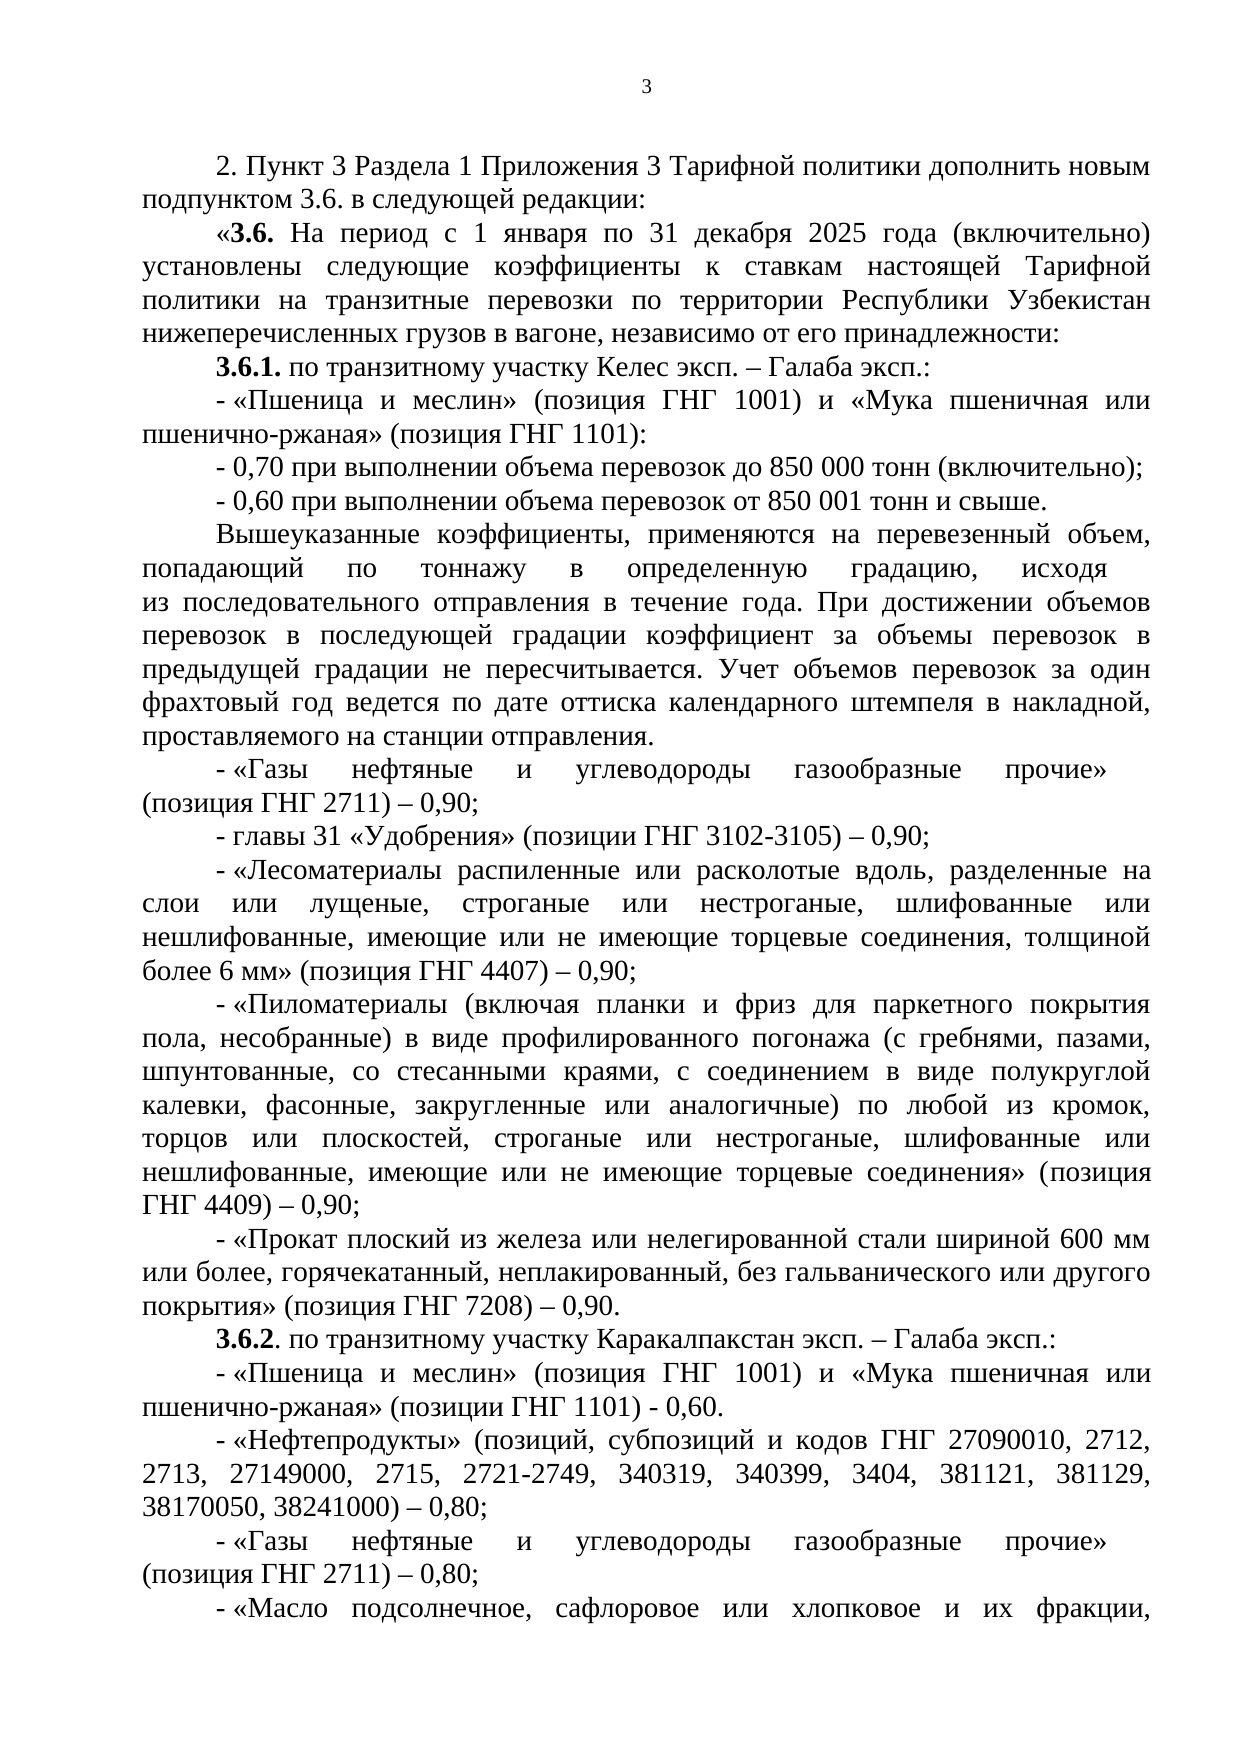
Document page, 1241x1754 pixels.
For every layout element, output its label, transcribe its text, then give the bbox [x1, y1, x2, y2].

list 2. Пункт 3 Раздела 1 Приложения 3 Тарифной политики дополнить новым подпунктом 3.6. в следующей редакции: [142, 148, 1152, 215]
text - «Лесоматериалы распиленные или расколотые вдоль, разделенные на слои или лущеные, строганые или нестроганые, шлифованные или нешлифованные, имеющие или не имеющие торцевые соединения, толщиной более 6 мм» (позиция ГНГ 4407) – 0,90; [142, 852, 1152, 986]
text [142, 1590, 1152, 1623]
text - «Пшеница и меслин» (позиция ГНГ 1001) и «Мука пшеничная или пшенично-ржаная» (позиция ГНГ 1101): [142, 382, 1152, 449]
text - «Пшеница и меслин» (позиция ГНГ 1001) и «Мука пшеничная или пшенично-ржаная» (позиции ГНГ 1101) - 0,60. [142, 1355, 1152, 1422]
text 3.6.2. по транзитному участку Каракалпакстан эксп. – Галаба эксп.: [142, 1322, 1152, 1355]
text 3.6.1. по транзитному участку Келес эксп. – Галаба эксп.: [142, 349, 1152, 382]
text - «Нефтепродукты» (позиций, субпозиций и кодов ГНГ 27090010, 2712, 2713, 27149000, 2715, 2721-2749, 340319, 340399, 3404, 381121, 381129, 38170050, 38241000) – 0,80; [142, 1422, 1152, 1523]
text - 0,70 при выполнении объема перевозок до 850 000 тонн (включительно); [142, 449, 1152, 483]
text - «Пиломатериалы (включая планки и фриз для паркетного покрытия пола, несобранные) в виде профилированного погонажа (с гребнями, пазами, шпунтованные, со стесанными краями, с соединением в виде полукруглой калевки, фасонные, закругленные или аналогичные) по любой из кромок, торцов или плоскостей, строганые или нестроганые, шлифованные или нешлифованные, имеющие или не имеющие торцевые соединения» (позиция ГНГ 4409) – 0,90; [142, 986, 1152, 1221]
text - «Газы нефтяные и углеводороды газообразные прочие» (позиция ГНГ 2711) – 0,80; [142, 1523, 1152, 1590]
text - 0,60 при выполнении объема перевозок от 850 001 тонн и свыше. [142, 483, 1152, 517]
list «3.6. На период с 1 января по 31 декабря 2025 года (включительно) установлены следующие коэффициенты к ставкам настоящей Тарифной политики на транзитные перевозки по территории Республики Узбекистан нижеперечисленных грузов в вагоне, независимо от его принадлежности: [142, 215, 1152, 349]
text Вышеуказанные коэффициенты, применяются на перевезенный объем, попадающий по тоннажу в определенную градацию, исходя из последовательного отправления в течение года. При достижении объемов перевозок в последующей градации коэффициент за объемы перевозок в предыдущей градации не пересчитывается. Учет объемов перевозок за один фрахтовый год ведется по дате оттиска календарного штемпеля в накладной, проставляемого на станции отправления. [142, 517, 1152, 751]
text - главы 31 «Удобрения» (позиции ГНГ 3102-3105) – 0,90; [142, 818, 1152, 852]
text - «Прокат плоский из железа или нелегированной стали шириной 600 мм или более, горячекатанный, неплакированный, без гальванического или другого покрытия» (позиция ГНГ 7208) – 0,90. [142, 1221, 1152, 1322]
text - «Газы нефтяные и углеводороды газообразные прочие» (позиция ГНГ 2711) – 0,90; [142, 751, 1152, 818]
